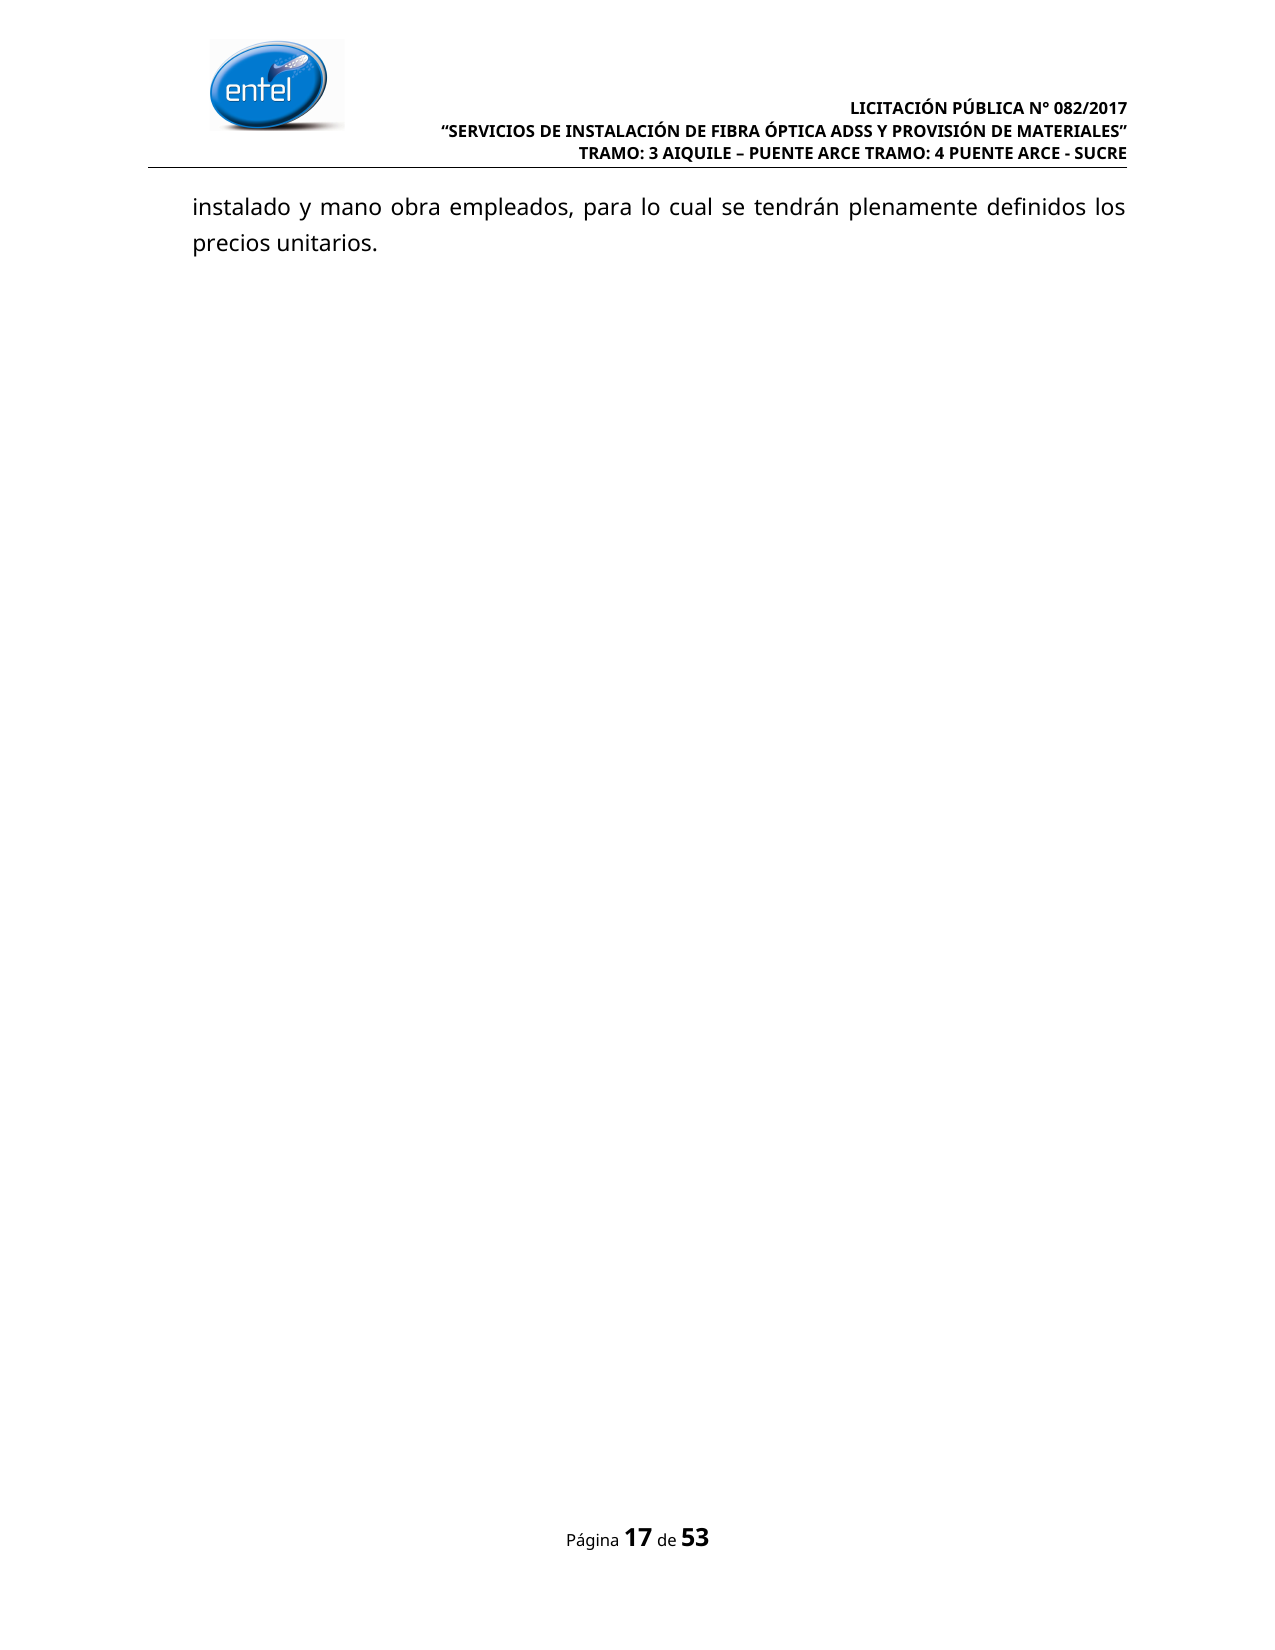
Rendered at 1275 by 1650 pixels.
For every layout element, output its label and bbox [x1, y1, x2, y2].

picture [209, 39, 345, 131]
list [192, 191, 1127, 258]
